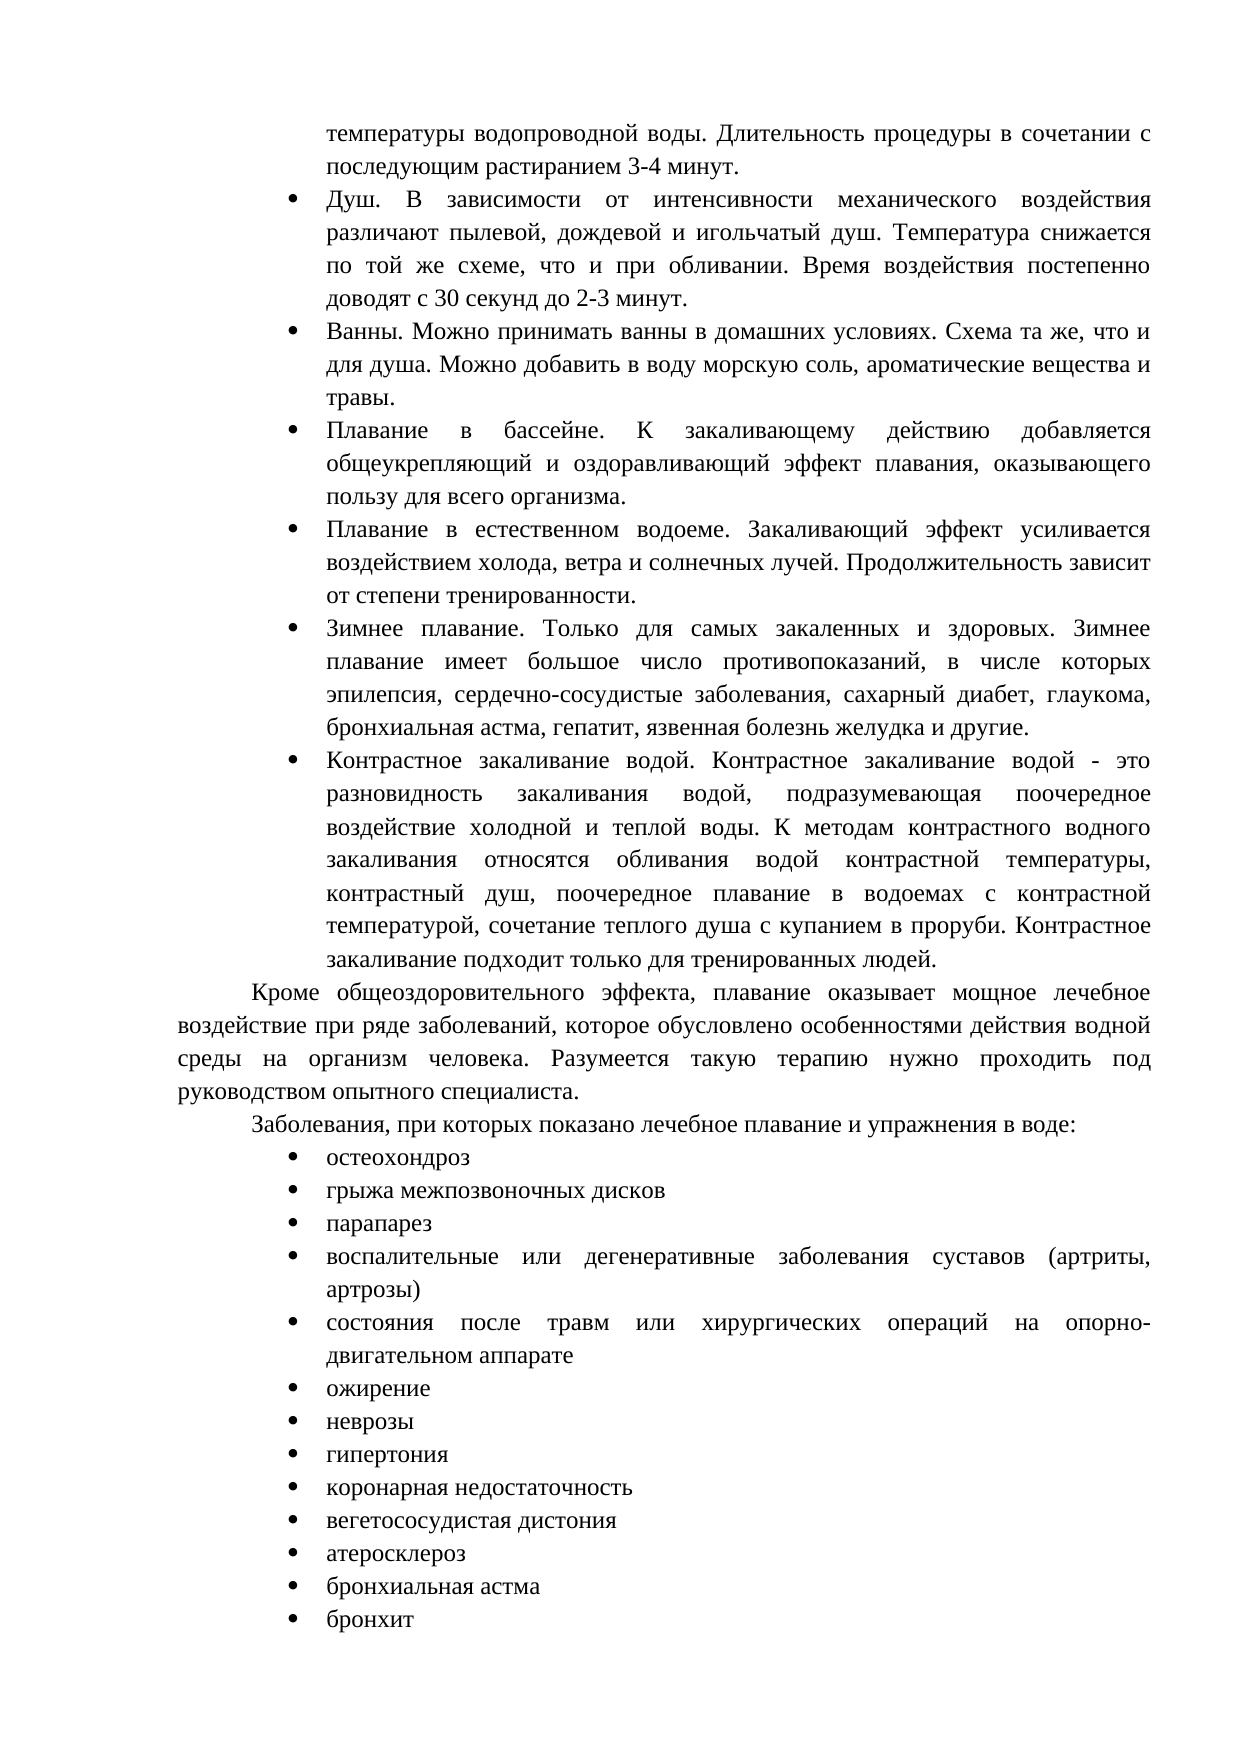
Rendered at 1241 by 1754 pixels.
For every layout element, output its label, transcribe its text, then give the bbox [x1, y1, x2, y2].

list грыжа межпозвоночных дисков [288, 1175, 1152, 1203]
list бронхит [288, 1604, 1152, 1633]
list Контрастное закаливание водой. Контрастное закаливание водой - это разновидность закаливания водой, подразумевающая поочередное воздействие холодной и теплой воды. К методам контрастного водного закаливания относятся обливания водой контрастной температуры, контрастный душ, поочередное плавание в водоемах с контрастной температурой, сочетание теплого душа с купанием в проруби. Контрастное закаливание подходит только для тренированных людей. [288, 746, 1152, 972]
list коронарная недостаточность [288, 1472, 1152, 1501]
list гипертония [288, 1439, 1152, 1468]
list Душ. В зависимости от интенсивности механического воздействия различают пылевой, дождевой и игольчатый душ. Температура снижается по той же схеме, что и при обливании. Время воздействия постепенно доводят с 30 секунд до 2-3 минут. [288, 184, 1152, 312]
list Плавание в естественном водоеме. Закаливающий эффект усиливается воздействием холода, ветра и солнечных лучей. Продолжительность зависит от степени тренированности. [288, 514, 1152, 609]
list остеохондроз [288, 1142, 1152, 1171]
list состояния после травм или хирургических операций на опорно-двигательном аппарате [288, 1307, 1152, 1369]
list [288, 118, 1152, 180]
text Заболевания, при которых показано лечебное плавание и упражнения в воде: [177, 1109, 1152, 1137]
list парапарез [288, 1208, 1152, 1237]
list Ванны. Можно принимать ванны в домашних условиях. Схема та же, что и для душа. Можно добавить в воду морскую соль, ароматические вещества и травы. [288, 316, 1152, 411]
list неврозы [288, 1406, 1152, 1435]
list атеросклероз [288, 1538, 1152, 1567]
list воспалительные или дегенеративные заболевания суставов (артриты, артрозы) [288, 1241, 1152, 1303]
list Плавание в бассейне. К закаливающему действию добавляется общеукрепляющий и оздоравливающий эффект плавания, оказывающего пользу для всего организма. [288, 415, 1152, 510]
list Зимнее плавание. Только для самых закаленных и здоровых. Зимнее плавание имеет большое число противопоказаний, в числе которых эпилепсия, сердечно-сосудистые заболевания, сахарный диабет, глаукома, бронхиальная астма, гепатит, язвенная болезнь желудка и другие. [288, 613, 1152, 741]
list ожирение [288, 1373, 1152, 1402]
list вегетососудистая дистония [288, 1505, 1152, 1534]
text Кроме общеоздоровительного эффекта, плавание оказывает мощное лечебное воздействие при ряде заболеваний, которое обусловлено особенностями действия водной среды на организм человека. Разумеется такую терапию нужно проходить под руководством опытного специалиста. [177, 977, 1152, 1104]
list бронхиальная астма [288, 1571, 1152, 1600]
